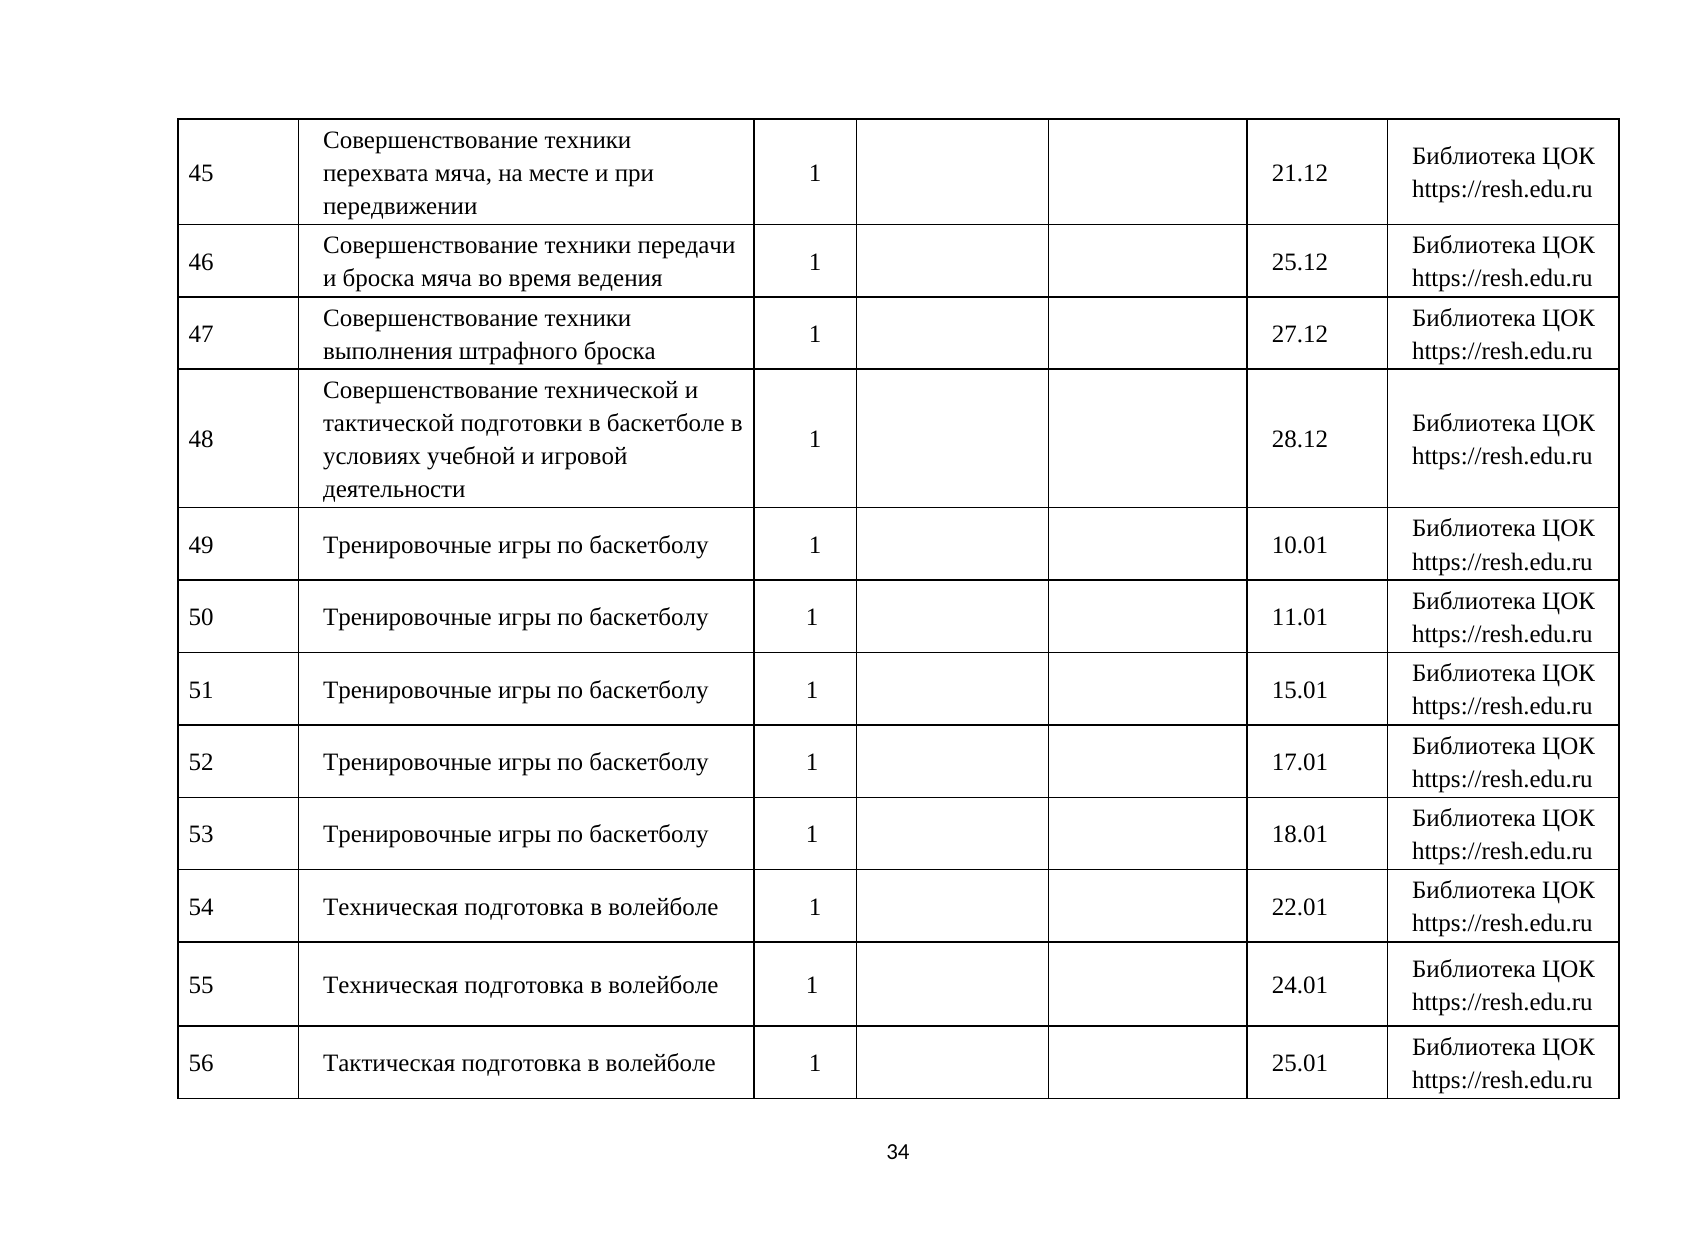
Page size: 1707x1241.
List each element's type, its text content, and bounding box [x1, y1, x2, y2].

table_cell 1 [755, 726, 856, 796]
table_cell 1 [755, 508, 856, 579]
table_cell 1 [755, 581, 856, 652]
table_cell [857, 1027, 1048, 1097]
table_cell Совершенствование технической и тактической подготовки в баскетболе в условиях учебной и игровой деятельности [299, 370, 753, 507]
table_cell [1049, 798, 1246, 869]
table_cell Тренировочные игры по баскетболу [299, 508, 753, 579]
table_cell 18.01 [1248, 798, 1387, 869]
table_cell Совершенствование техники перехвата мяча, на месте и при передвижении [299, 120, 753, 223]
table_cell [857, 581, 1048, 652]
table_cell [1049, 943, 1246, 1025]
table_cell 1 [755, 943, 856, 1025]
table_cell 54 [179, 870, 298, 941]
table_cell 28.12 [1248, 370, 1387, 507]
table_cell [1049, 508, 1246, 579]
table_cell 1 [755, 225, 856, 296]
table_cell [1388, 120, 1618, 223]
table_cell [857, 120, 1048, 223]
table_cell Библиотека ЦОК https://resh.edu.ru [1388, 508, 1618, 579]
table_cell 1 [755, 298, 856, 368]
table_cell Библиотека ЦОК https://resh.edu.ru [1388, 653, 1618, 724]
table_cell 50 [179, 581, 298, 652]
table_cell 49 [179, 508, 298, 579]
table_cell 10.01 [1248, 508, 1387, 579]
table_cell 1 [755, 798, 856, 869]
table_cell Библиотека ЦОК https://resh.edu.ru [1388, 870, 1618, 941]
table_cell Техническая подготовка в волейболе [299, 870, 753, 941]
table_cell 1 [755, 1027, 856, 1097]
table_cell Библиотека ЦОК https://resh.edu.ru [1388, 726, 1618, 796]
table_cell Тренировочные игры по баскетболу [299, 581, 753, 652]
table_cell 46 [179, 225, 298, 296]
table_cell 24.01 [1248, 943, 1387, 1025]
table_cell [1049, 1027, 1246, 1097]
table_cell [857, 225, 1048, 296]
table_cell [857, 370, 1048, 507]
table_cell Библиотека ЦОК https://resh.edu.ru [1388, 225, 1618, 296]
table_cell [857, 653, 1048, 724]
table_cell 55 [179, 943, 298, 1025]
table_cell [857, 298, 1048, 368]
table_cell Библиотека ЦОК https://resh.edu.ru [1388, 298, 1618, 368]
table_cell 1 [755, 870, 856, 941]
table_cell [1049, 370, 1246, 507]
table_cell Совершенствование техники выполнения штрафного броска [299, 298, 753, 368]
table_cell [857, 798, 1048, 869]
table_cell 1 [755, 370, 856, 507]
table_cell [1049, 225, 1246, 296]
table_cell Тренировочные игры по баскетболу [299, 653, 753, 724]
table_cell 15.01 [1248, 653, 1387, 724]
table_cell [857, 943, 1048, 1025]
table_cell [1049, 581, 1246, 652]
table_cell 51 [179, 653, 298, 724]
table_cell [1049, 726, 1246, 796]
table_cell 25.01 [1248, 1027, 1387, 1097]
table_cell 45 [179, 120, 298, 223]
table_cell Библиотека ЦОК https://resh.edu.ru [1388, 370, 1618, 507]
table_cell 22.01 [1248, 870, 1387, 941]
table_cell 47 [179, 298, 298, 368]
table_cell 1 [755, 653, 856, 724]
table_cell 17.01 [1248, 726, 1387, 796]
table_cell [857, 870, 1048, 941]
table_cell Библиотека ЦОК https://resh.edu.ru [1388, 943, 1618, 1025]
table_cell [857, 726, 1048, 796]
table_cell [1388, 1027, 1618, 1097]
table_cell 56 [179, 1027, 298, 1097]
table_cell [299, 1027, 753, 1097]
table_cell Тренировочные игры по баскетболу [299, 798, 753, 869]
table_cell [1049, 870, 1246, 941]
table_cell [1049, 298, 1246, 368]
table_cell 52 [179, 726, 298, 796]
table_cell 21.12 [1248, 120, 1387, 223]
table_cell Библиотека ЦОК https://resh.edu.ru [1388, 581, 1618, 652]
table_cell [1049, 120, 1246, 223]
table_cell 1 [755, 120, 856, 223]
table_cell 48 [179, 370, 298, 507]
table_cell 11.01 [1248, 581, 1387, 652]
table_cell Тренировочные игры по баскетболу [299, 726, 753, 796]
table_cell [1049, 653, 1246, 724]
table_cell 27.12 [1248, 298, 1387, 368]
table_cell [857, 508, 1048, 579]
table_cell 25.12 [1248, 225, 1387, 296]
table_cell Библиотека ЦОК https://resh.edu.ru [1388, 798, 1618, 869]
table_cell Техническая подготовка в волейболе [299, 943, 753, 1025]
table_cell Совершенствование техники передачи и броска мяча во время ведения [299, 225, 753, 296]
table_cell 53 [179, 798, 298, 869]
